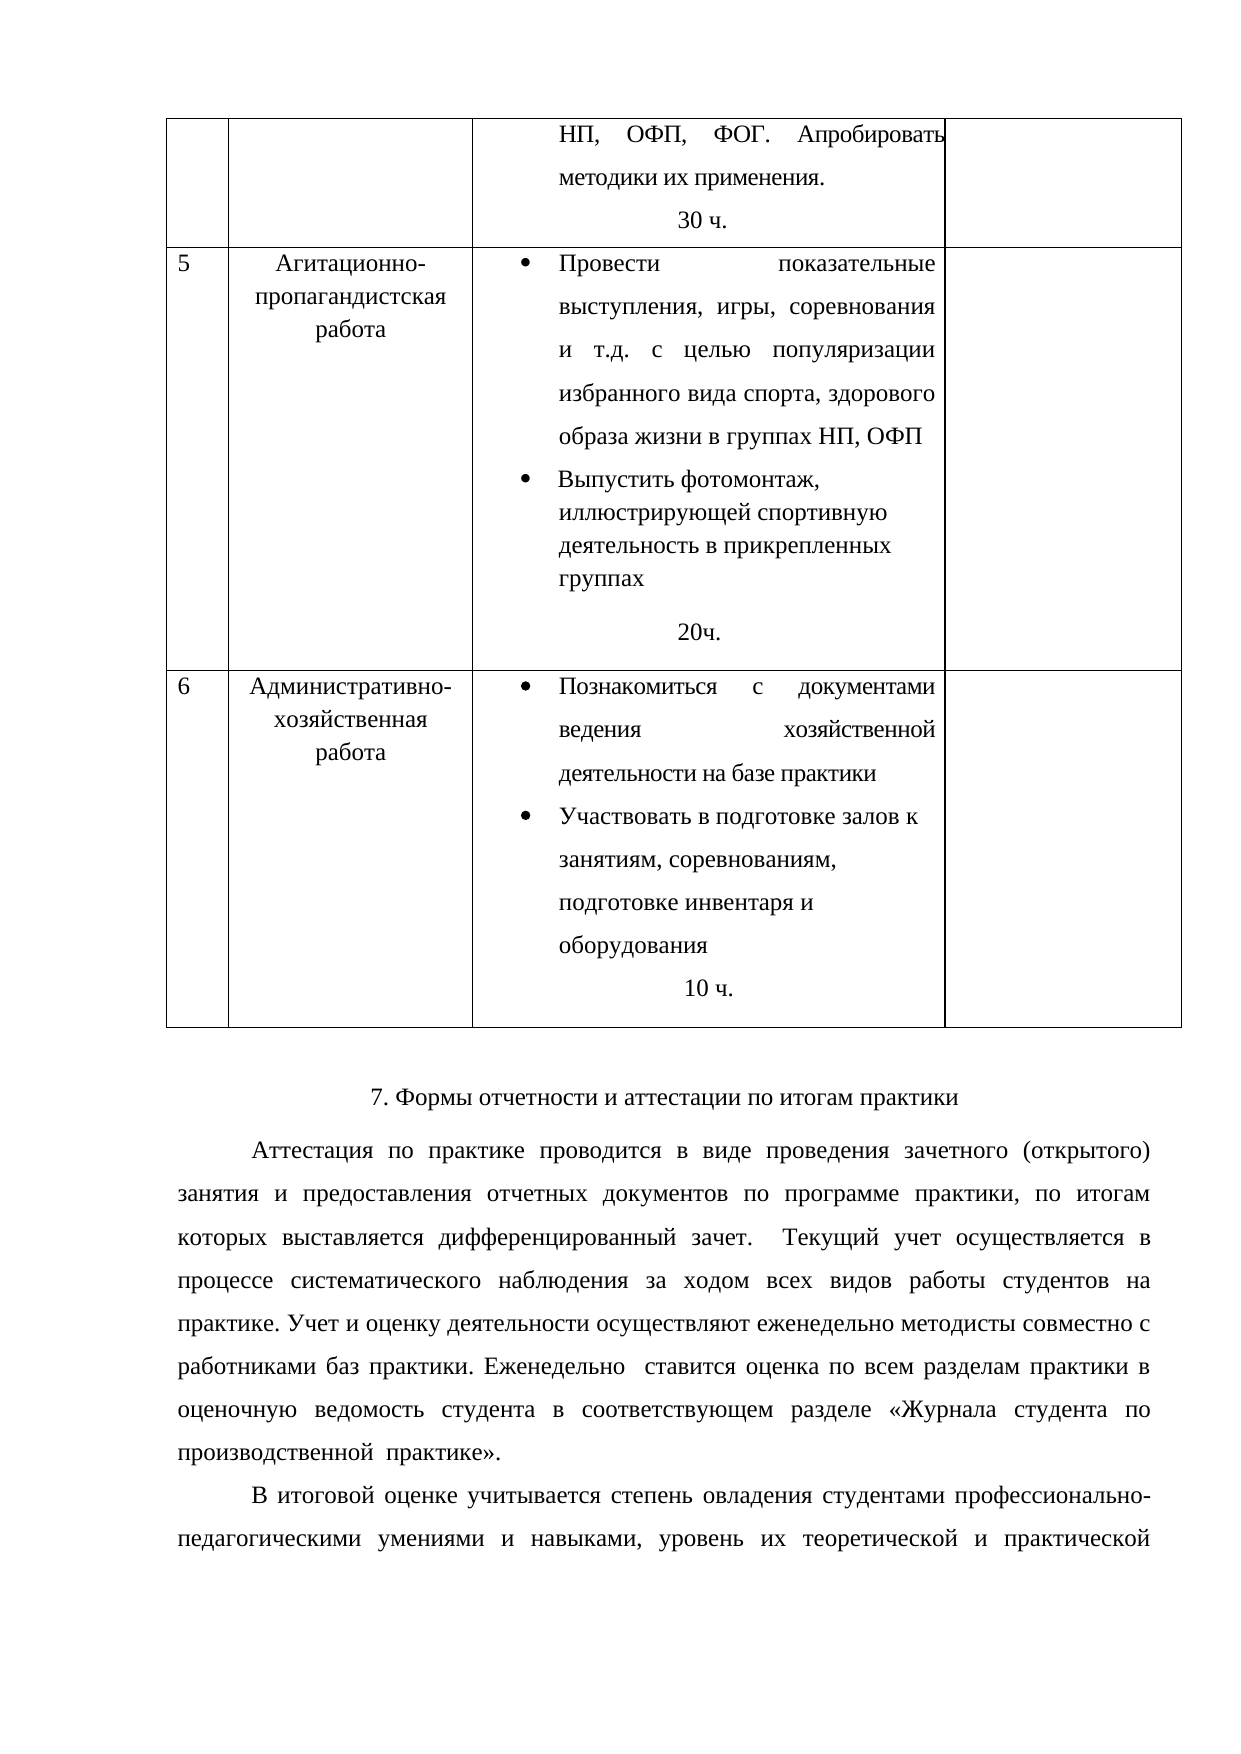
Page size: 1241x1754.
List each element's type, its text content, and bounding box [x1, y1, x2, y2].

table_cell [946, 248, 1181, 670]
table_cell Административно-хозяйственная работа [229, 671, 472, 1027]
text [177, 1480, 1152, 1552]
table_cell Познакомиться с документами ведения хозяйственной деятельности на базе практики Участвовать в подготовке залов к занятиям, соревнованиям, подготовке инвентаря и оборудования 10 ч. [473, 671, 944, 1027]
table_cell Агитационно-пропагандистская работа [229, 248, 472, 670]
table_cell 6 [167, 671, 228, 1027]
table_cell [946, 119, 1181, 247]
table_cell Провести показательные выступления, игры, соревнования и т.д. с целью популяризации избранного вида спорта, здорового образа жизни в группах НП, ОФП Выпустить фотомонтаж, иллюстрирующей спортивную деятельность в прикрепленных группах 20ч. [473, 248, 944, 670]
text Аттестация по практике проводится в виде проведения зачетного (открытого) занятия и предоставления отчетных документов по программе практики, по итогам которых выставляется дифференцированный зачет. Текущий учет осуществляется в процессе систематического наблюдения за ходом всех видов работы студентов на практике. Учет и оценку деятельности осуществляют еженедельно методисты совместно с работниками баз практики. Еженедельно ставится оценка по всем разделам практики в оценочную ведомость студента в соответствующем разделе «Журнала студента по производственной практике». [177, 1135, 1152, 1466]
table_cell 5 [167, 248, 228, 670]
text 7. Формы отчетности и аттестации по итогам практики [177, 1082, 1152, 1110]
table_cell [229, 119, 472, 247]
table_cell [946, 671, 1181, 1027]
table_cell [473, 119, 944, 247]
table_cell 4 [167, 119, 228, 247]
